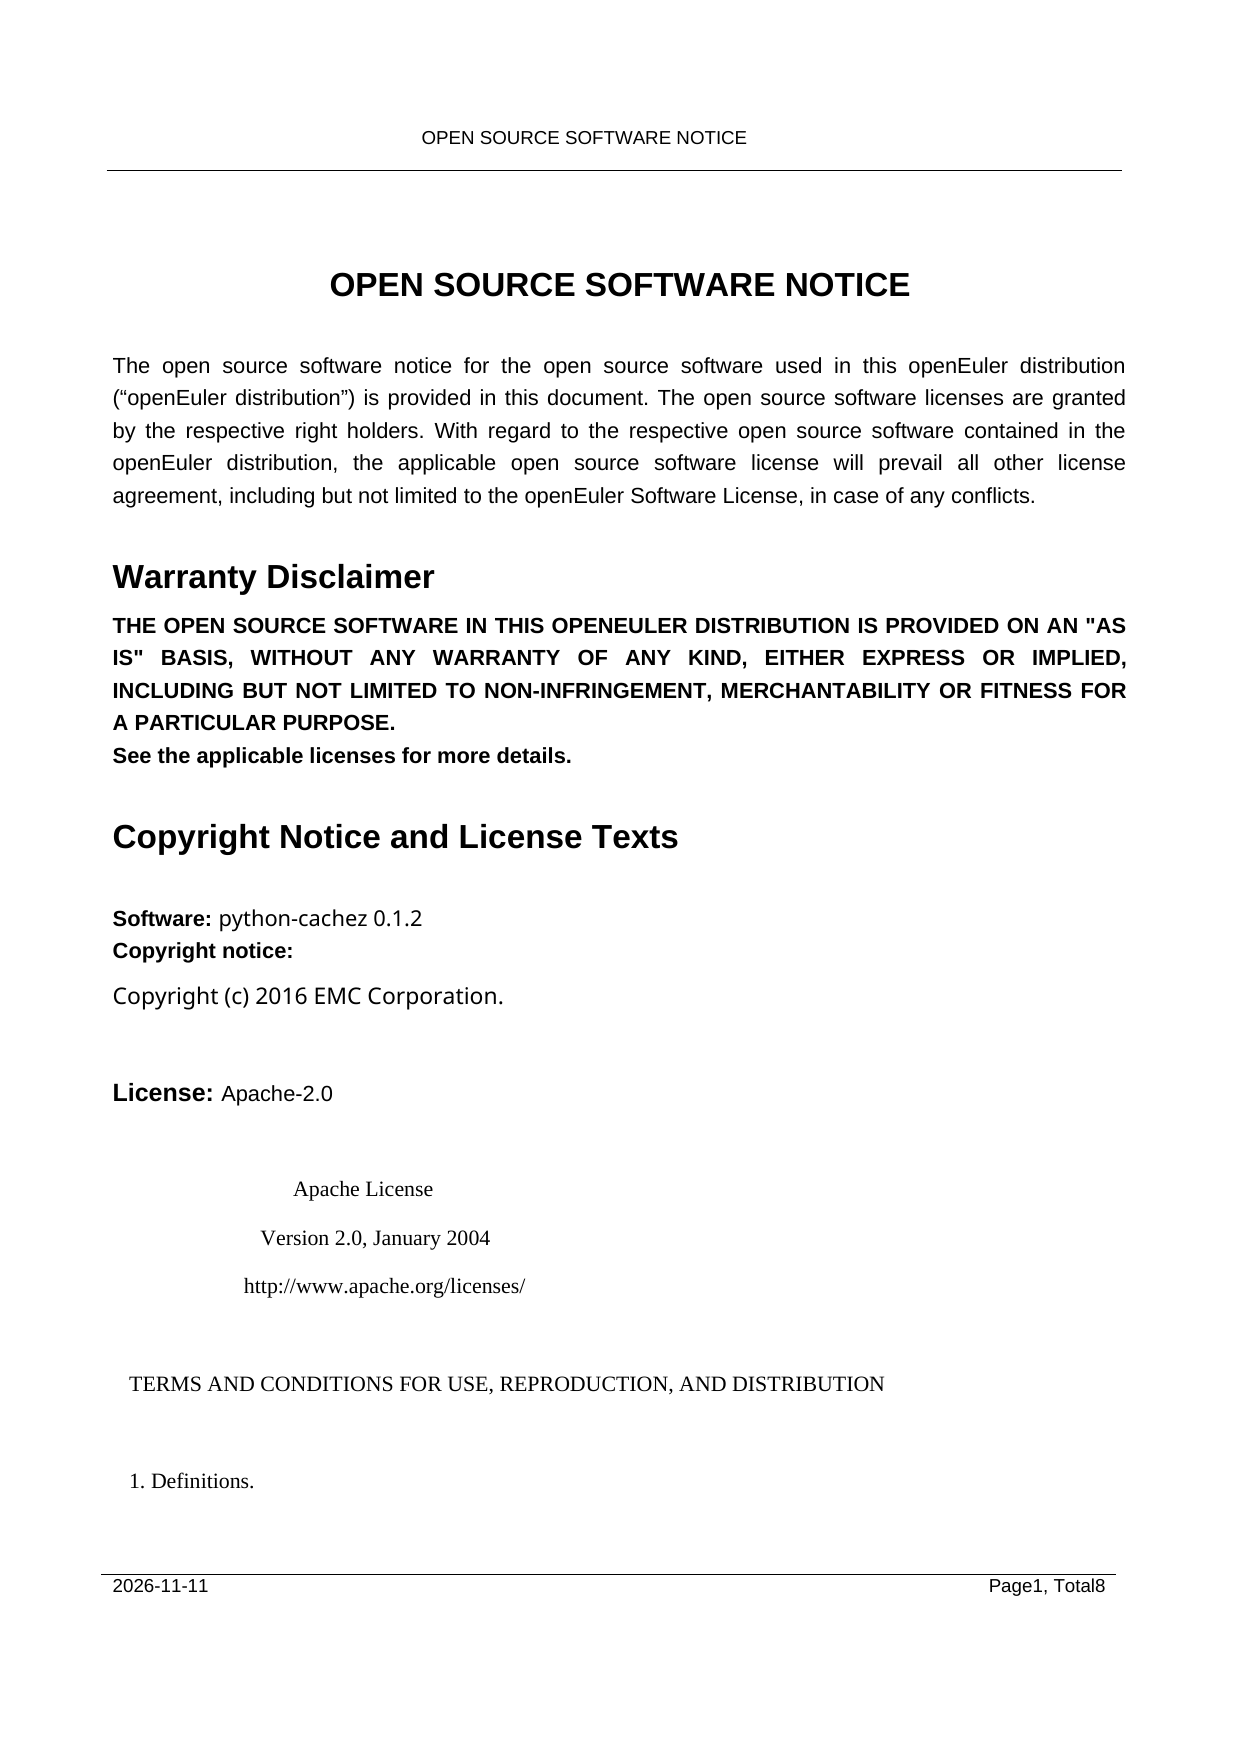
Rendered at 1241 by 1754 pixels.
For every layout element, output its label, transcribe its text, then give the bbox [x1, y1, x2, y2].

text License: Apache-2.0 [112, 1077, 1128, 1109]
text The open source software notice for the open source software used in this openEuler distribution (“openEuler distribution”) is provided in this document. The open source software licenses are granted by the respective right holders. With regard to the respective open source software contained in the openEuler distribution, the applicable open source software license will prevail all other license agreement, including but not limited to the openEuler Software License, in case of any conflicts. [112, 349, 1128, 511]
text OPEN SOURCE SOFTWARE NOTICE [112, 251, 1128, 316]
text Copyright Notice and License Texts [112, 804, 1128, 869]
text Copyright (c) 2016 EMC Corporation. [112, 979, 1128, 1060]
text THE OPEN SOURCE SOFTWARE IN THIS OPENEULER DISTRIBUTION IS PROVIDED ON AN "AS IS" BASIS, WITHOUT ANY WARRANTY OF ANY KIND, EITHER EXPRESS OR IMPLIED, INCLUDING BUT NOT LIMITED TO NON-INFRINGEMENT, MERCHANTABILITY OR FITNESS FOR A PARTICULAR PURPOSE. See the applicable licenses for more details. [112, 609, 1128, 771]
text Software: python-cachez 0.1.2 [112, 901, 1128, 934]
text Copyright notice: [112, 934, 1128, 966]
text Warranty Disclaimer [112, 544, 1128, 609]
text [112, 1123, 1128, 1497]
